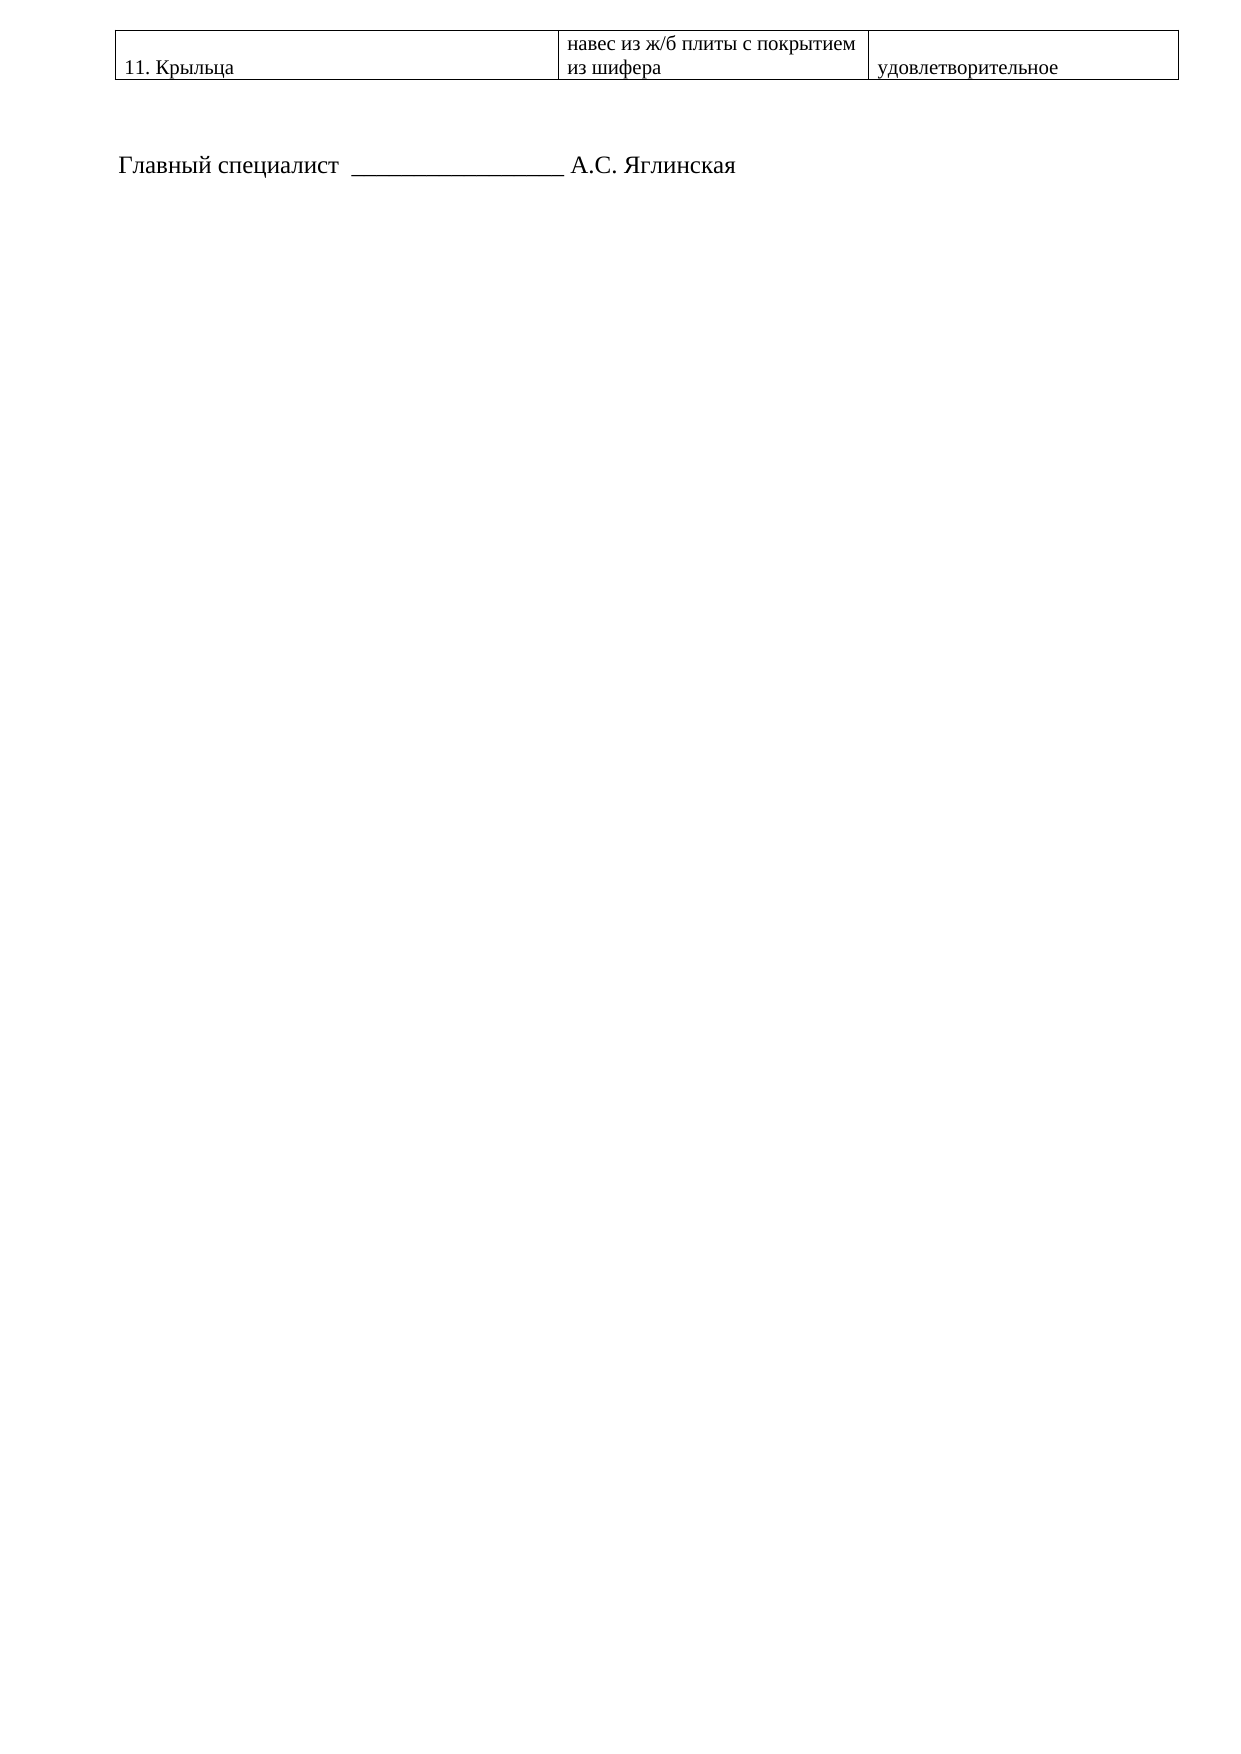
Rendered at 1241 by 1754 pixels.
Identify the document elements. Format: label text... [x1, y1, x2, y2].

text Главный специалист _________________ А.С. Яглинская [118, 150, 1181, 179]
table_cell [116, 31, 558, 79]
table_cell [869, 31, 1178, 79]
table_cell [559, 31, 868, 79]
